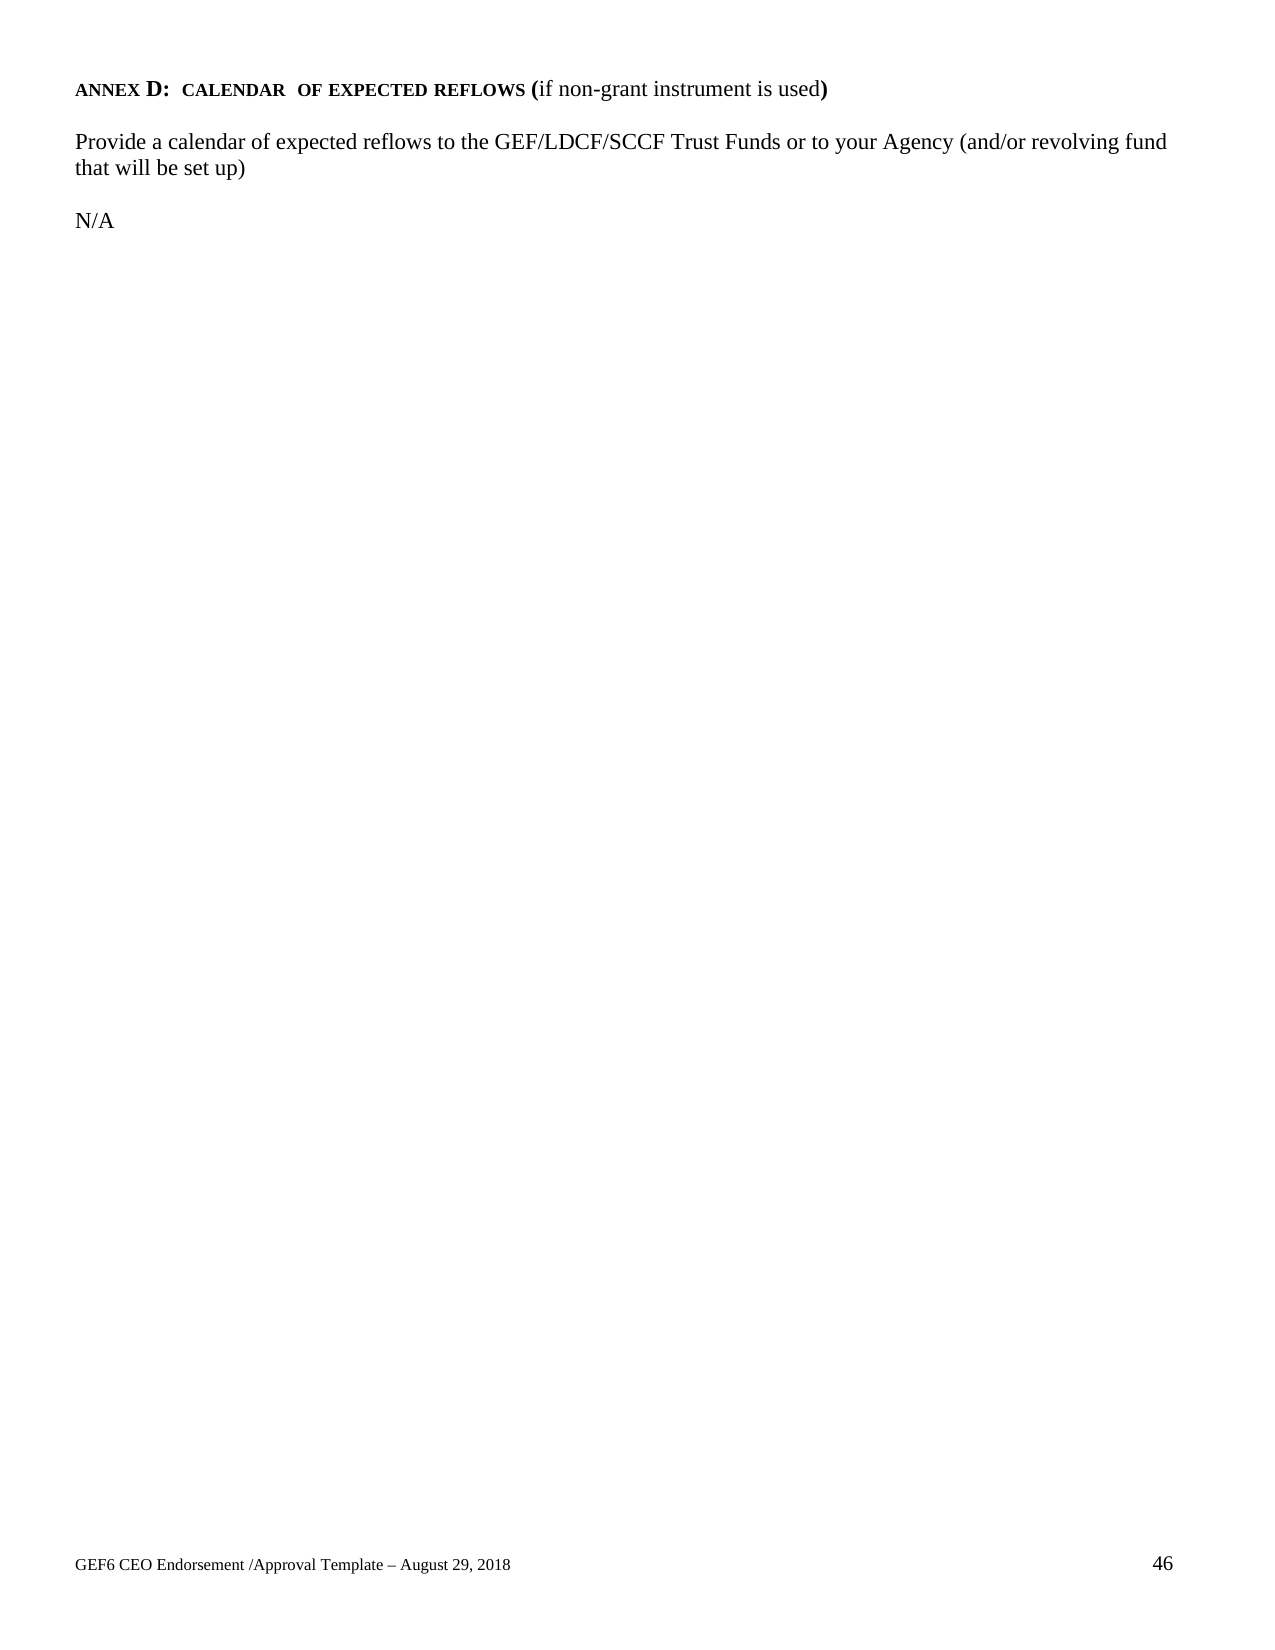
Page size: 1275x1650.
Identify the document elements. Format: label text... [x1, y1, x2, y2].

text Provide a calendar of expected reflows to the GEF/LDCF/SCCF Trust Funds or to your Agency (and/or revolving fund that will be set up) [75, 128, 1181, 180]
text annex D: calendar of expected reflows (if non-grant instrument is used) [75, 75, 1181, 101]
text N/A [75, 207, 1181, 233]
